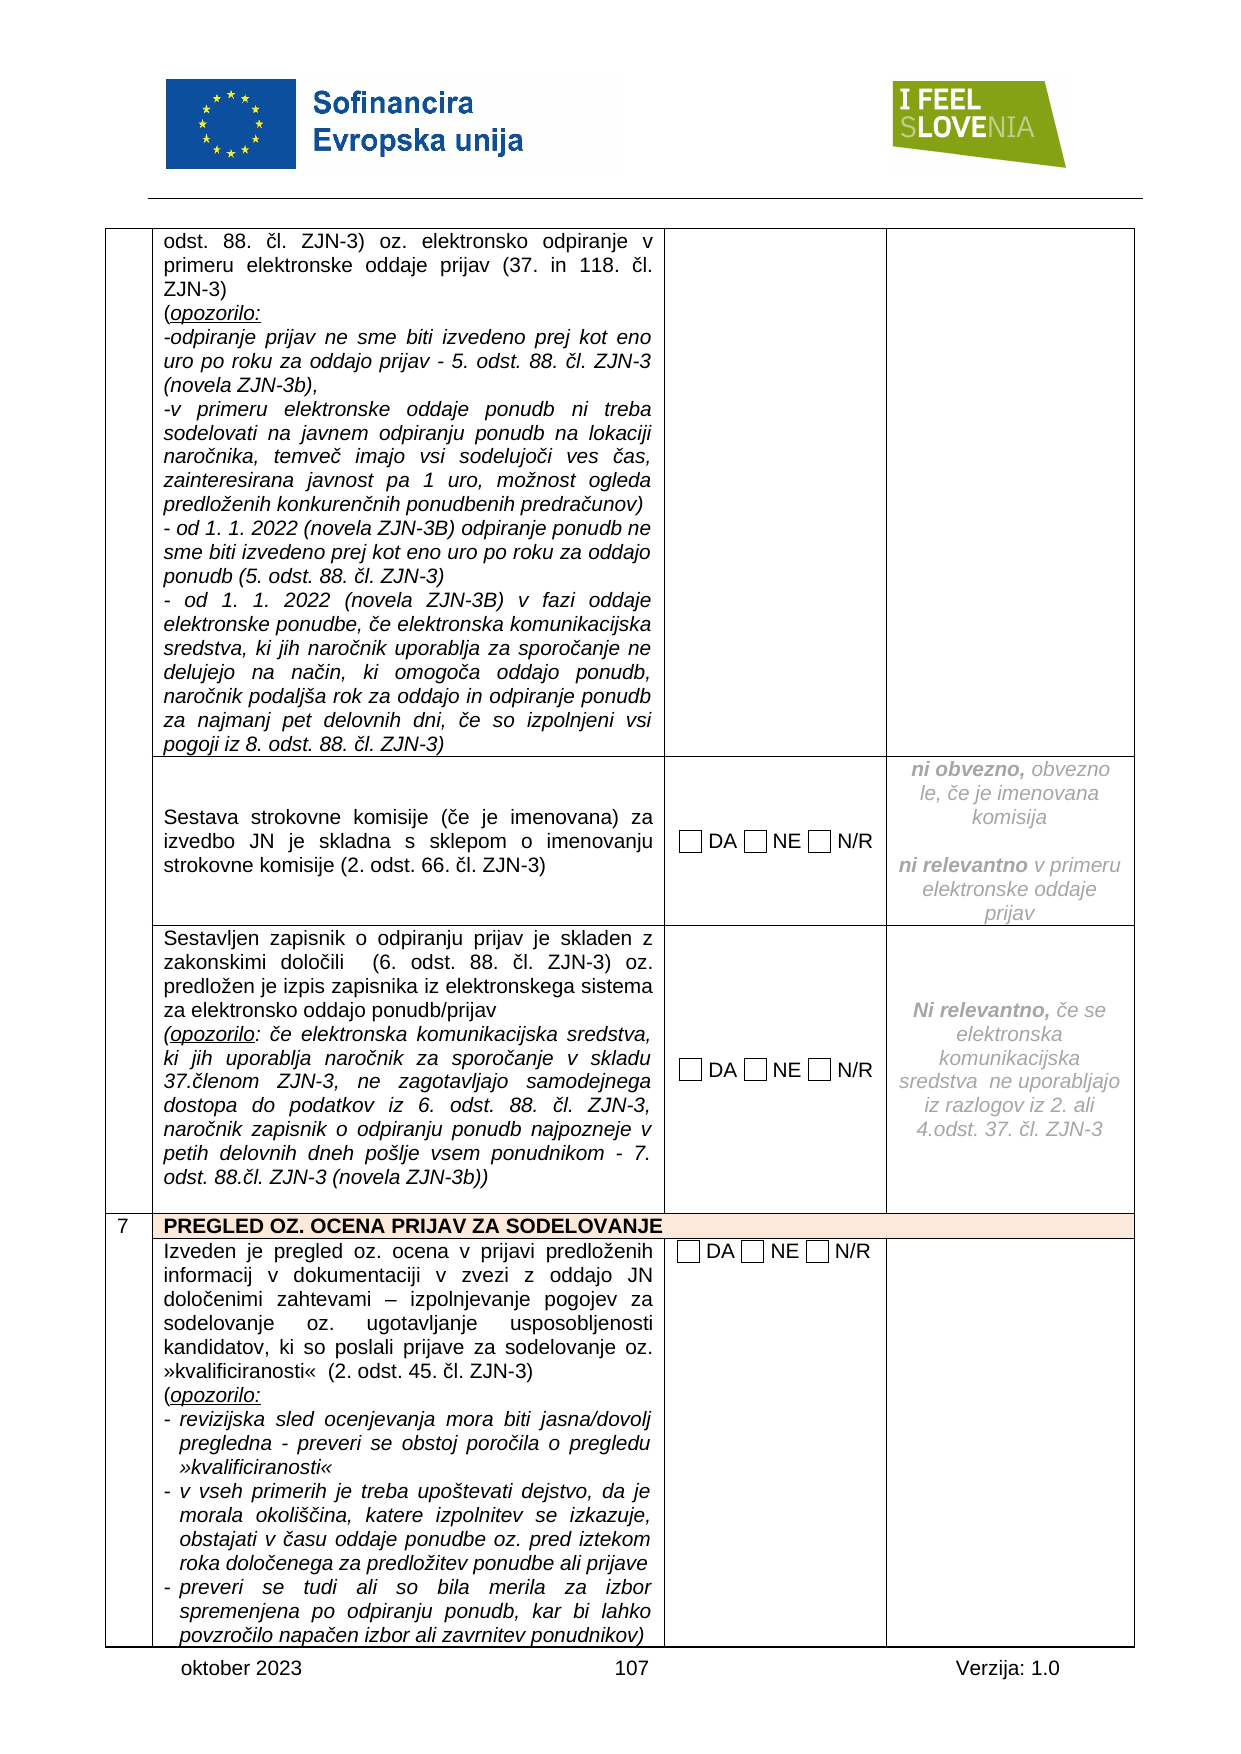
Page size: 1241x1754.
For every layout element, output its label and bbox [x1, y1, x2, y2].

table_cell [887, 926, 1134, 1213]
picture [160, 73, 625, 175]
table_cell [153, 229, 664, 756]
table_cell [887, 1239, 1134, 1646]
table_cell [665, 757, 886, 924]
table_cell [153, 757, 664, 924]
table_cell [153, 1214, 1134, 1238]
picture [889, 75, 1070, 175]
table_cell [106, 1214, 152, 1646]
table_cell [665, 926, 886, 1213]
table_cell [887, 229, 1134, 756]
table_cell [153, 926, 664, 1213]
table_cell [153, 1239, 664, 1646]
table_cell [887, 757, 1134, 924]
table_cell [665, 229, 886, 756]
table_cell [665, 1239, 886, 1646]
